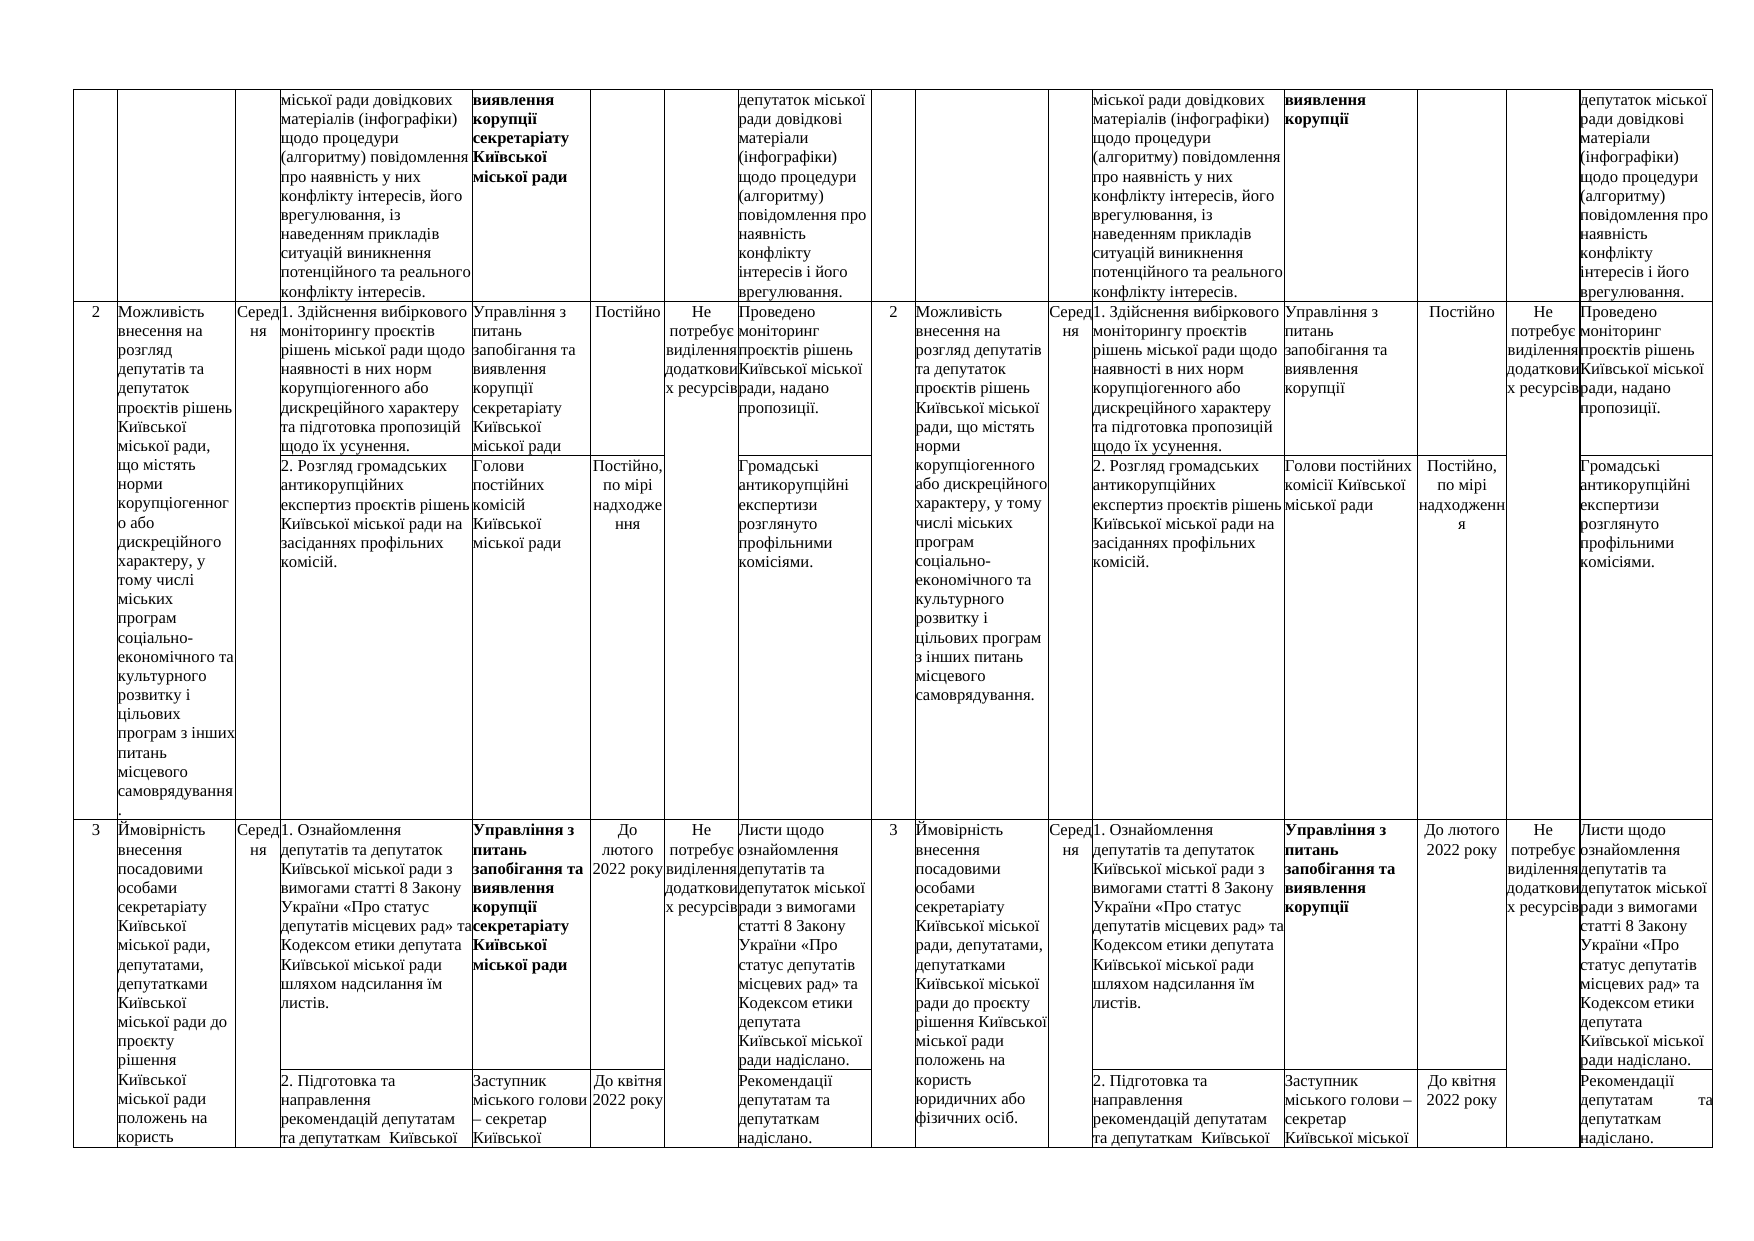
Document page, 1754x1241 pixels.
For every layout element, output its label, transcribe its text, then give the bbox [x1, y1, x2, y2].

table_cell 3 [74, 820, 117, 1147]
table_cell 1. Ознайомлення депутатів та депутаток Київської міської ради з вимогами статті 8 Закону України «Про статус депутатів місцевих рад» та Кодексом етики депутата Київської міської ради шляхом надсилання їм листів. [281, 820, 472, 1069]
table_cell Не потребує виділення додаткових ресурсів [665, 302, 738, 819]
table_cell До лютого 2022 року [1418, 820, 1506, 1069]
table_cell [739, 90, 871, 301]
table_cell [473, 1070, 590, 1147]
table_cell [1581, 1070, 1712, 1147]
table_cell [1285, 90, 1417, 301]
table_cell Громадські антикорупційні експертизи розглянуто профільними комісіями. [739, 456, 871, 819]
table_cell Середня [1049, 820, 1092, 1147]
table_cell До квітня 2022 року [591, 1070, 664, 1147]
table_cell Ймовірність внесення посадовими особами секретаріату Київської міської ради, депутатами, депутатками Київської міської ради до проєкту рішення Київської міської ради положень на користь юридичних або фізичних осіб. [916, 820, 1048, 1147]
table_cell Постійно, по мірі надходження [591, 456, 664, 819]
table_cell 2 [872, 302, 915, 819]
table_cell Середня [236, 820, 280, 1147]
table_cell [1093, 1070, 1284, 1147]
table_cell Ймовірність внесення посадовими особами секретаріату Київської міської ради, депутатами, депутатками Київської міської ради до проєкту рішення Київської міської ради положень на користь юридичних або фізичних осіб. [118, 820, 235, 1147]
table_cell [1418, 90, 1506, 301]
table_cell 1. Ознайомлення депутатів та депутаток Київської міської ради з вимогами статті 8 Закону України «Про статус депутатів місцевих рад» та Кодексом етики депутата Київської міської ради шляхом надсилання їм листів. [1093, 820, 1284, 1069]
table_cell Громадські антикорупційні експертизи розглянуто профільними комісіями. [1581, 456, 1712, 819]
table_cell Проведено моніторинг проєктів рішень Київської міської ради, надано пропозиції. [739, 302, 871, 455]
table_cell Середня [1049, 302, 1092, 819]
table_cell Постійно, по мірі надходження [1418, 456, 1506, 819]
table_cell Постійно [1418, 302, 1506, 455]
table_cell До лютого 2022 року [591, 820, 664, 1069]
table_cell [739, 1070, 871, 1147]
table_cell Не потребує виділення додаткових ресурсів [1507, 302, 1579, 819]
table_cell Можливість внесення на розгляд депутатів та депутаток проєктів рішень Київської міської ради, що містять норми корупціогенного або дискреційного характеру, у тому числі міських програм соціально- економічного та культурного розвитку і цільових програм з інших питань місцевого самоврядування. [118, 302, 235, 819]
table_cell Управління з питань запобігання та виявлення корупції [1285, 302, 1417, 455]
table_cell 1. Здійснення вибіркового моніторингу проєктів рішень міської ради щодо наявності в них норм корупціогенного або дискреційного характеру та підготовка пропозицій щодо їх усунення. [281, 302, 472, 455]
table_cell Листи щодо ознайомлення депутатів та депутаток міської ради з вимогами статті 8 Закону України «Про статус депутатів місцевих рад» та Кодексом етики депутата Київської міської ради надіслано. [739, 820, 871, 1069]
table_cell 2. Розгляд громадських антикорупційних експертиз проєктів рішень Київської міської ради на засіданнях профільних комісій. [1093, 456, 1284, 819]
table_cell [473, 90, 590, 301]
table_cell Листи щодо ознайомлення депутатів та депутаток міської ради з вимогами статті 8 Закону України «Про статус депутатів місцевих рад» та Кодексом етики депутата Київської міської ради надіслано. [1581, 820, 1712, 1069]
table_cell Управління з питань запобігання та виявлення корупції [1285, 820, 1417, 1069]
table_cell Управління з питань запобігання та виявлення корупції секретаріату Київської міської ради [473, 820, 590, 1069]
table_cell Голови постійних комісії Київської міської ради [1285, 456, 1417, 819]
table_cell Не потребує виділення додаткових ресурсів [1507, 820, 1579, 1147]
table_cell 1. Здійснення вибіркового моніторингу проєктів рішень міської ради щодо наявності в них норм корупціогенного або дискреційного характеру та підготовка пропозицій щодо їх усунення. [1093, 302, 1284, 455]
table_cell Голови постійних комісій Київської міської ради [473, 456, 590, 819]
table_cell Не потребує виділення додаткових ресурсів [665, 820, 738, 1147]
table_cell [1093, 90, 1284, 301]
table_cell До квітня 2022 року [1418, 1070, 1506, 1147]
table_cell Середня [236, 302, 280, 819]
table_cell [281, 90, 472, 301]
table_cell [1285, 1070, 1417, 1147]
table_cell Можливість внесення на розгляд депутатів та депутаток проєктів рішень Київської міської ради, що містять норми корупціогенного або дискреційного характеру, у тому числі міських програм соціально- економічного та культурного розвитку і цільових програм з інших питань місцевого самоврядування. [916, 302, 1048, 819]
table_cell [591, 90, 664, 301]
table_cell 3 [872, 820, 915, 1147]
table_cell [1581, 90, 1712, 301]
table_cell Проведено моніторинг проєктів рішень Київської міської ради, надано пропозиції. [1581, 302, 1712, 455]
table_cell Постійно [591, 302, 664, 455]
table_cell 2 [74, 302, 117, 819]
table_cell 2. Розгляд громадських антикорупційних експертиз проєктів рішень Київської міської ради на засіданнях профільних комісій. [281, 456, 472, 819]
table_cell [281, 1070, 472, 1147]
table_cell Управління з питань запобігання та виявлення корупції секретаріату Київської міської ради [473, 302, 590, 455]
